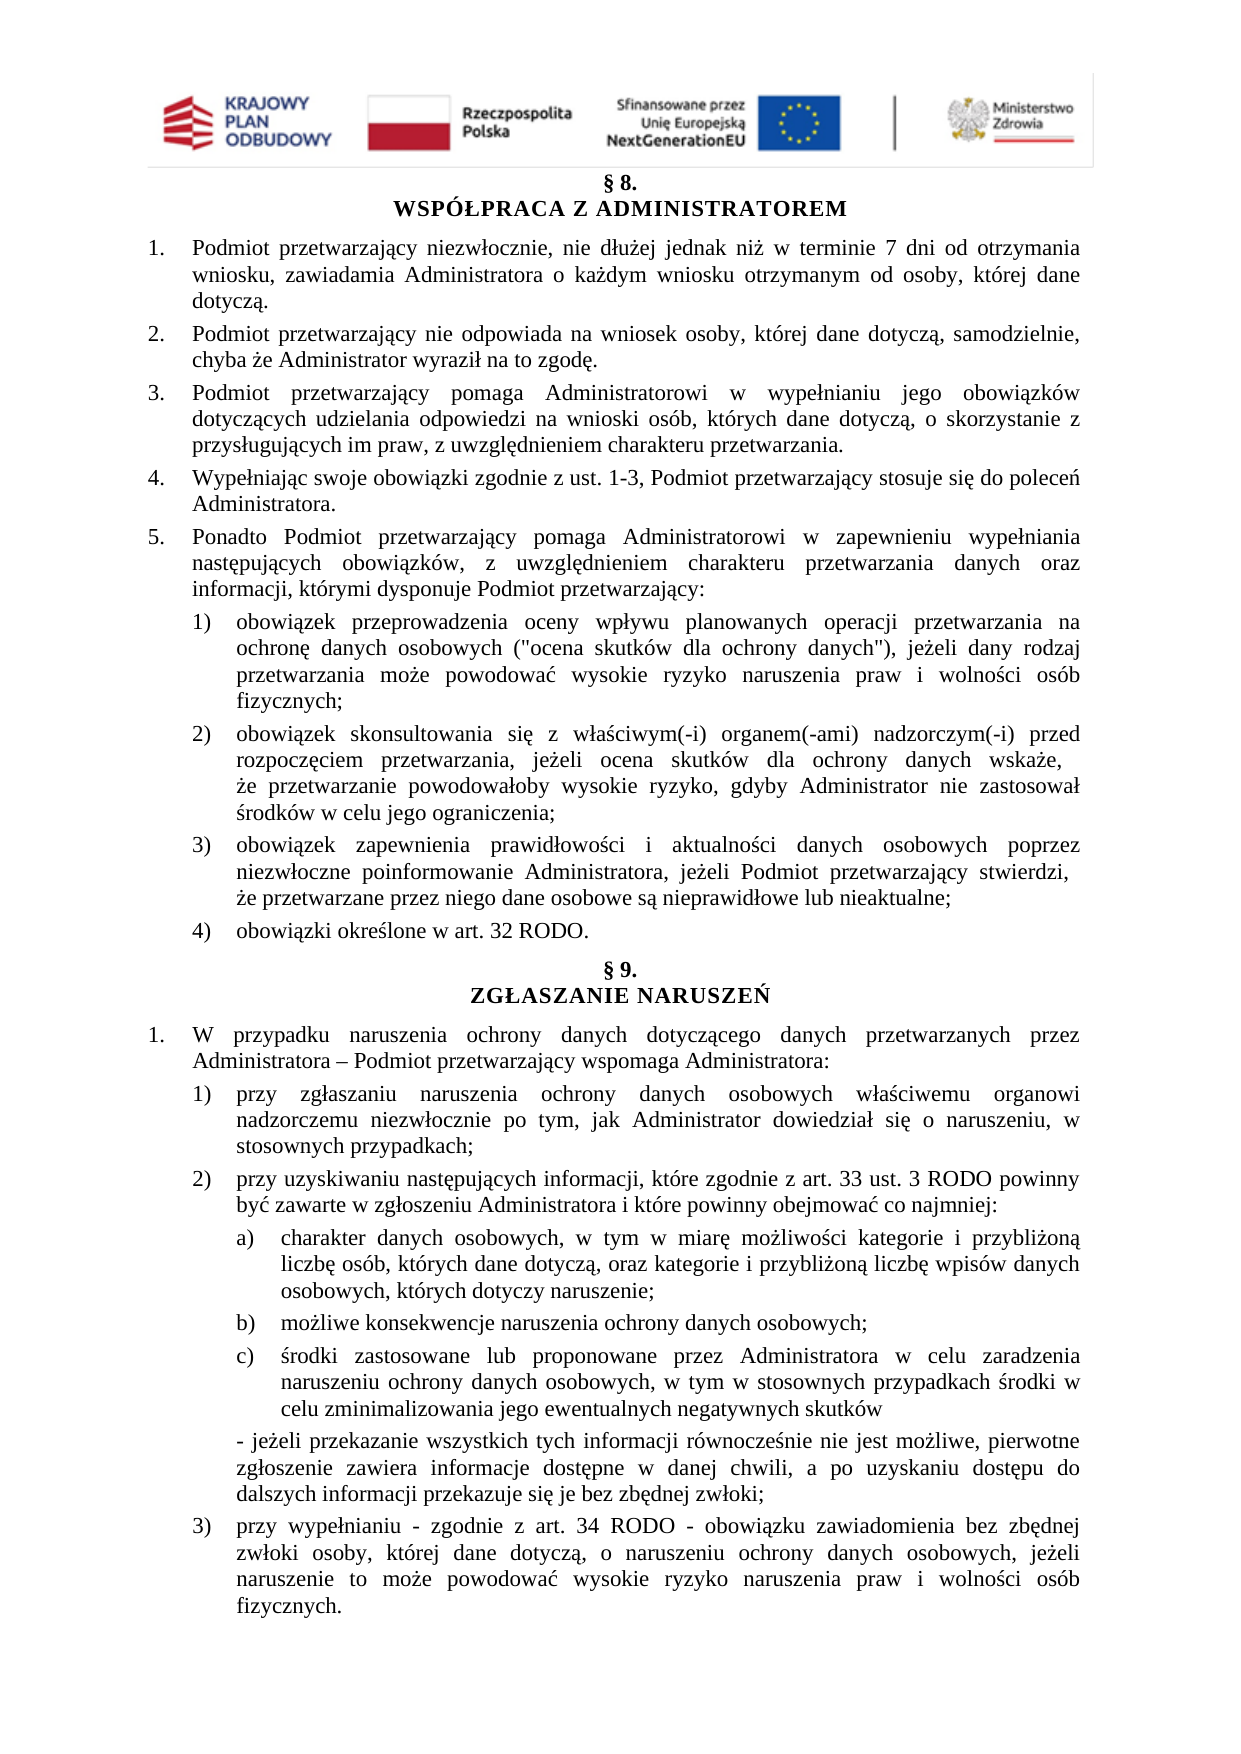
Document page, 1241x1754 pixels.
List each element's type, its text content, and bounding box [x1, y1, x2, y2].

picture [147, 73, 1095, 169]
list Podmiot przetwarzający niezwłocznie, nie dłużej jednak niż w terminie 7 dni od otrzymania wniosku, zawiadamia Administratora o każdym wniosku otrzymanym od osoby, której dane dotyczą. [148, 234, 1081, 313]
list charakter danych osobowych, w tym w miarę możliwości kategorie i przybliżoną liczbę osób, których dane dotyczą, oraz kategorie i przybliżoną liczbę wpisów danych osobowych, których dotyczy naruszenie; [236, 1224, 1081, 1303]
list Podmiot przetwarzający pomaga Administratorowi w wypełnianiu jego obowiązków dotyczących udzielania odpowiedzi na wnioski osób, których dane dotyczą, o skorzystanie z przysługujących im praw, z uwzględnieniem charakteru przetwarzania. [148, 378, 1081, 458]
list Wypełniając swoje obowiązki zgodnie z ust. 1-3, Podmiot przetwarzający stosuje się do poleceń Administratora. [148, 464, 1081, 517]
list obowiązek przeprowadzenia oceny wpływu planowanych operacji przetwarzania na ochronę danych osobowych ("ocena skutków dla ochrony danych"), jeżeli dany rodzaj przetwarzania może powodować wysokie ryzyko naruszenia praw i wolności osób fizycznych; [192, 608, 1081, 713]
list Ponadto Podmiot przetwarzający pomaga Administratorowi w zapewnieniu wypełniania następujących obowiązków, z uwzględnieniem charakteru przetwarzania danych oraz informacji, którymi dysponuje Podmiot przetwarzający: [148, 523, 1081, 602]
list obowiązek zapewnienia prawidłowości i aktualności danych osobowych poprzez niezwłoczne poinformowanie Administratora, jeżeli Podmiot przetwarzający stwierdzi, że przetwarzane przez niego dane osobowe są nieprawidłowe lub nieaktualne; [192, 831, 1081, 911]
text Zgłaszanie naruszeń [148, 982, 1093, 1008]
list W przypadku naruszenia ochrony danych dotyczącego danych przetwarzanych przez Administratora – Podmiot przetwarzający wspomaga Administratora: [148, 1021, 1081, 1073]
list przy uzyskiwaniu następujących informacji, które zgodnie z art. 33 ust. 3 RODO powinny być zawarte w zgłoszeniu Administratora i które powinny obejmować co najmniej: [192, 1165, 1081, 1218]
list przy wypełnianiu - zgodnie z art. 34 RODO - obowiązku zawiadomienia bez zbędnej zwłoki osoby, której dane dotyczą, o naruszeniu ochrony danych osobowych, jeżeli naruszenie to może powodować wysokie ryzyko naruszenia praw i wolności osób fizycznych. [192, 1513, 1081, 1618]
text - jeżeli przekazanie wszystkich tych informacji równocześnie nie jest możliwe, pierwotne zgłoszenie zawiera informacje dostępne w danej chwili, a po uzyskaniu dostępu do dalszych informacji przekazuje się je bez zbędnej zwłoki; [236, 1427, 1081, 1506]
text Współpraca z Administratorem [148, 195, 1093, 222]
list możliwe konsekwencje naruszenia ochrony danych osobowych; [236, 1309, 1081, 1336]
list obowiązki określone w art. 32 RODO. [192, 917, 1081, 943]
list środki zastosowane lub proponowane przez Administratora w celu zaradzenia naruszeniu ochrony danych osobowych, w tym w stosownych przypadkach środki w celu zminimalizowania jego ewentualnych negatywnych skutków [236, 1342, 1081, 1421]
list Podmiot przetwarzający nie odpowiada na wniosek osoby, której dane dotyczą, samodzielnie, chyba że Administrator wyraził na to zgodę. [148, 319, 1081, 372]
list przy zgłaszaniu naruszenia ochrony danych osobowych właściwemu organowi nadzorczemu niezwłocznie po tym, jak Administrator dowiedział się o naruszeniu, w stosownych przypadkach; [192, 1080, 1081, 1159]
text § 8. [148, 169, 1093, 195]
text § 9. [148, 956, 1093, 982]
list obowiązek skonsultowania się z właściwym(-i) organem(-ami) nadzorczym(-i) przed rozpoczęciem przetwarzania, jeżeli ocena skutków dla ochrony danych wskaże, że przetwarzanie powodowałoby wysokie ryzyko, gdyby Administrator nie zastosował środków w celu jego ograniczenia; [192, 720, 1081, 825]
